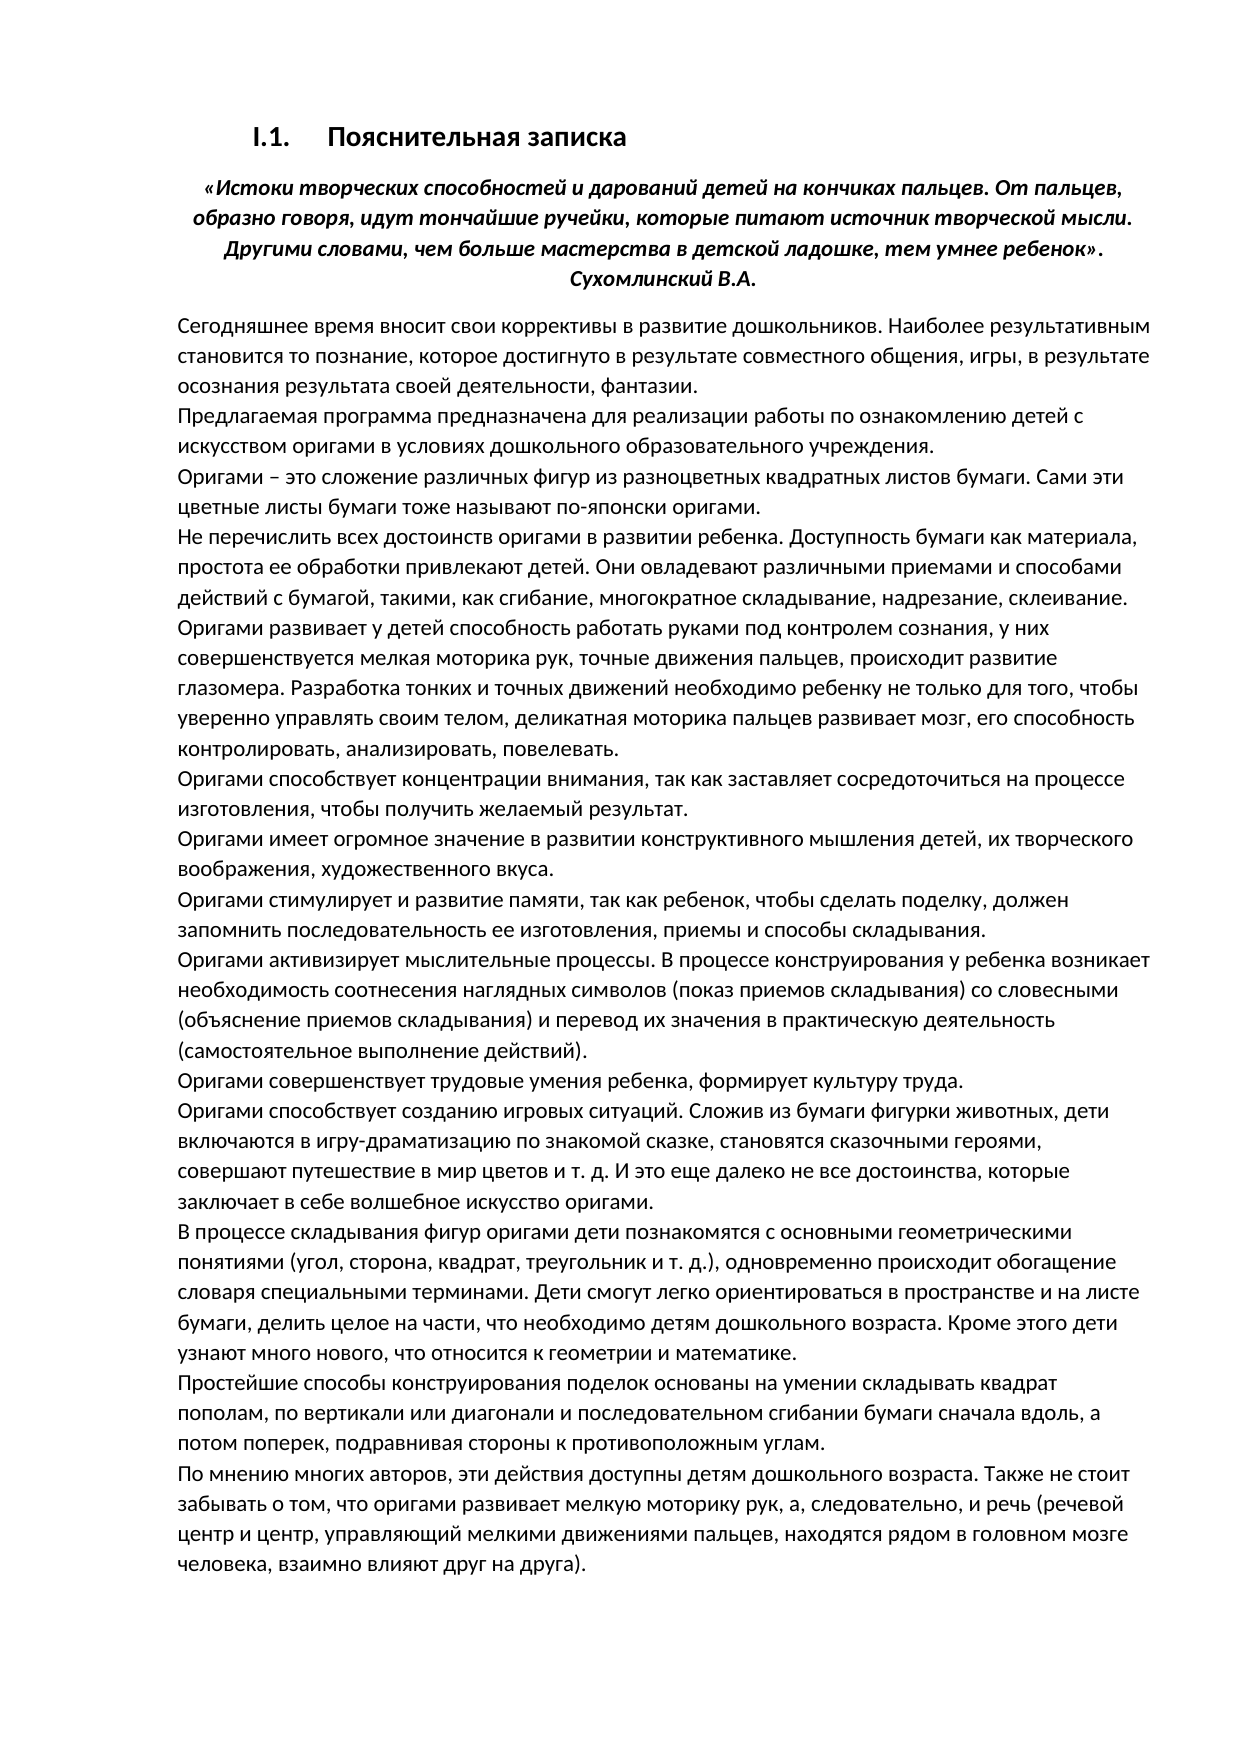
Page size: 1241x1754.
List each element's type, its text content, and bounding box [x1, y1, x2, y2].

text В процессе складывания фигур оригами дети познакомятся с основными геометрическими понятиями (угол, сторона, квадрат, треугольник и т. д.), одновременно происходит обогащение словаря специальными терминами. Дети смогут легко ориентироваться в пространстве и на листе бумаги, делить целое на части, что необходимо детям дошкольного возраста. Кроме этого дети узнают много нового, что относится к геометрии и математике. [177, 1217, 1152, 1366]
text Сегодняшнее время вносит свои коррективы в развитие дошкольников. Наиболее результативным становится то познание, которое достигнуто в результате совместного общения, игры, в результате осознания результата своей деятельности, фантазии. [177, 311, 1152, 399]
text Оригами способствует концентрации внимания, так как заставляет сосредоточиться на процессе изготовления, чтобы получить желаемый результат. [177, 764, 1152, 822]
text Предлагаемая программа предназначена для реализации работы по ознакомлению детей с искусством оригами в условиях дошкольного образовательного учреждения. [177, 401, 1152, 459]
text Не перечислить всех достоинств оригами в развитии ребенка. Доступность бумаги как материала, простота ее обработки привлекают детей. Они овладевают различными приемами и способами действий с бумагой, такими, как сгибание, многократное складывание, надрезание, склеивание. Оригами развивает у детей способность работать руками под контролем сознания, у них совершенствуется мелкая моторика рук, точные движения пальцев, происходит развитие глазомера. Разработка тонких и точных движений необходимо ребенку не только для того, чтобы уверенно управлять своим телом, деликатная моторика пальцев развивает мозг, его способность контролировать, анализировать, повелевать. [177, 522, 1152, 762]
text Оригами имеет огромное значение в развитии конструктивного мышления детей, их творческого воображения, художественного вкуса. [177, 824, 1152, 882]
text Простейшие способы конструирования поделок основаны на умении складывать квадрат пополам, по вертикали или диагонали и последовательном сгибании бумаги сначала вдоль, а потом поперек, подравнивая стороны к противоположным углам. [177, 1368, 1152, 1456]
text Оригами способствует созданию игровых ситуаций. Сложив из бумаги фигурки животных, дети включаются в игру-драматизацию по знакомой сказке, становятся сказочными героями, совершают путешествие в мир цветов и т. д. И это еще далеко не все достоинства, которые заключает в себе волшебное искусство оригами. [177, 1096, 1152, 1215]
text Оригами активизирует мыслительные процессы. В процессе конструирования у ребенка возникает необходимость соотнесения наглядных символов (показ приемов складывания) со словесными (объяснение приемов складывания) и перевод их значения в практическую деятельность (самостоятельное выполнение действий). [177, 945, 1152, 1064]
text Оригами совершенствует трудовые умения ребенка, формирует культуру труда. [177, 1066, 1152, 1094]
text По мнению многих авторов, эти действия доступны детям дошкольного возраста. Также не стоит забывать о том, что оригами развивает мелкую моторику рук, а, следовательно, и речь (речевой центр и центр, управляющий мелкими движениями пальцев, находятся рядом в головном мозге человека, взаимно влияют друг на друга). [177, 1459, 1152, 1577]
text Оригами стимулирует и развитие памяти, так как ребенок, чтобы сделать поделку, должен запомнить последовательность ее изготовления, приемы и способы складывания. [177, 885, 1152, 943]
text «Истоки творческих способностей и дарований детей на кончиках пальцев. От пальцев, образно говоря, идут тончайшие ручейки, которые питают источник творческой мысли. Другими словами, чем больше мастерства в детской ладошке, тем умнее ребенок». Сухомлинский В.А. [177, 173, 1152, 292]
text Оригами – это сложение различных фигур из разноцветных квадратных листов бумаги. Сами эти цветные листы бумаги тоже называют по-японски оригами. [177, 462, 1152, 520]
list Пояснительная записка [252, 118, 1152, 154]
